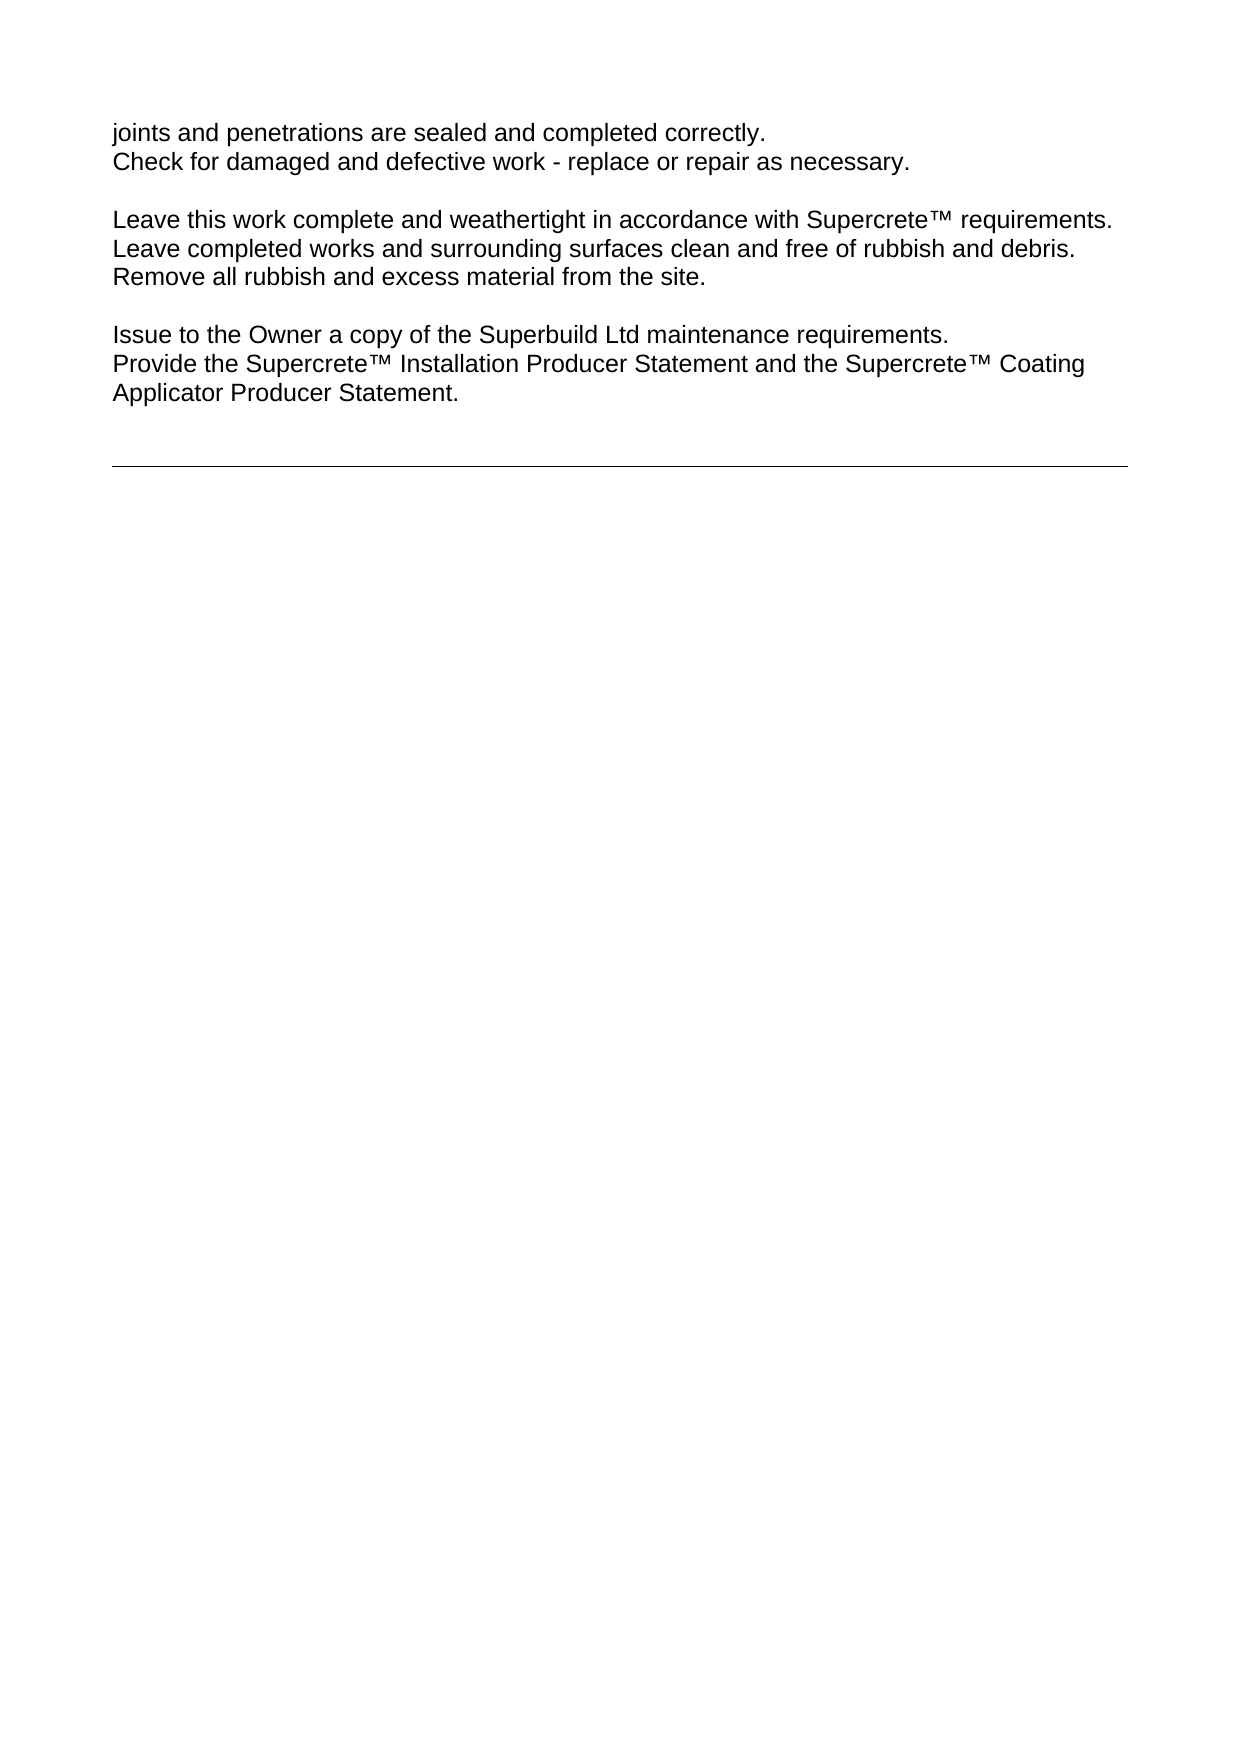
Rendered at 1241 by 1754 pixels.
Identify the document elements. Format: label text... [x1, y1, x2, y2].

text Leave this work complete and weathertight in accordance with Supercrete™ requirements. Leave completed works and surrounding surfaces clean and free of rubbish and debris. Remove all rubbish and excess material from the site. [112, 205, 1128, 291]
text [112, 118, 1128, 176]
text Issue to the Owner a copy of the Superbuild Ltd maintenance requirements. Provide the Supercrete™ Installation Producer Statement and the Supercrete™ Coating Applicator Producer Statement. [112, 320, 1128, 406]
